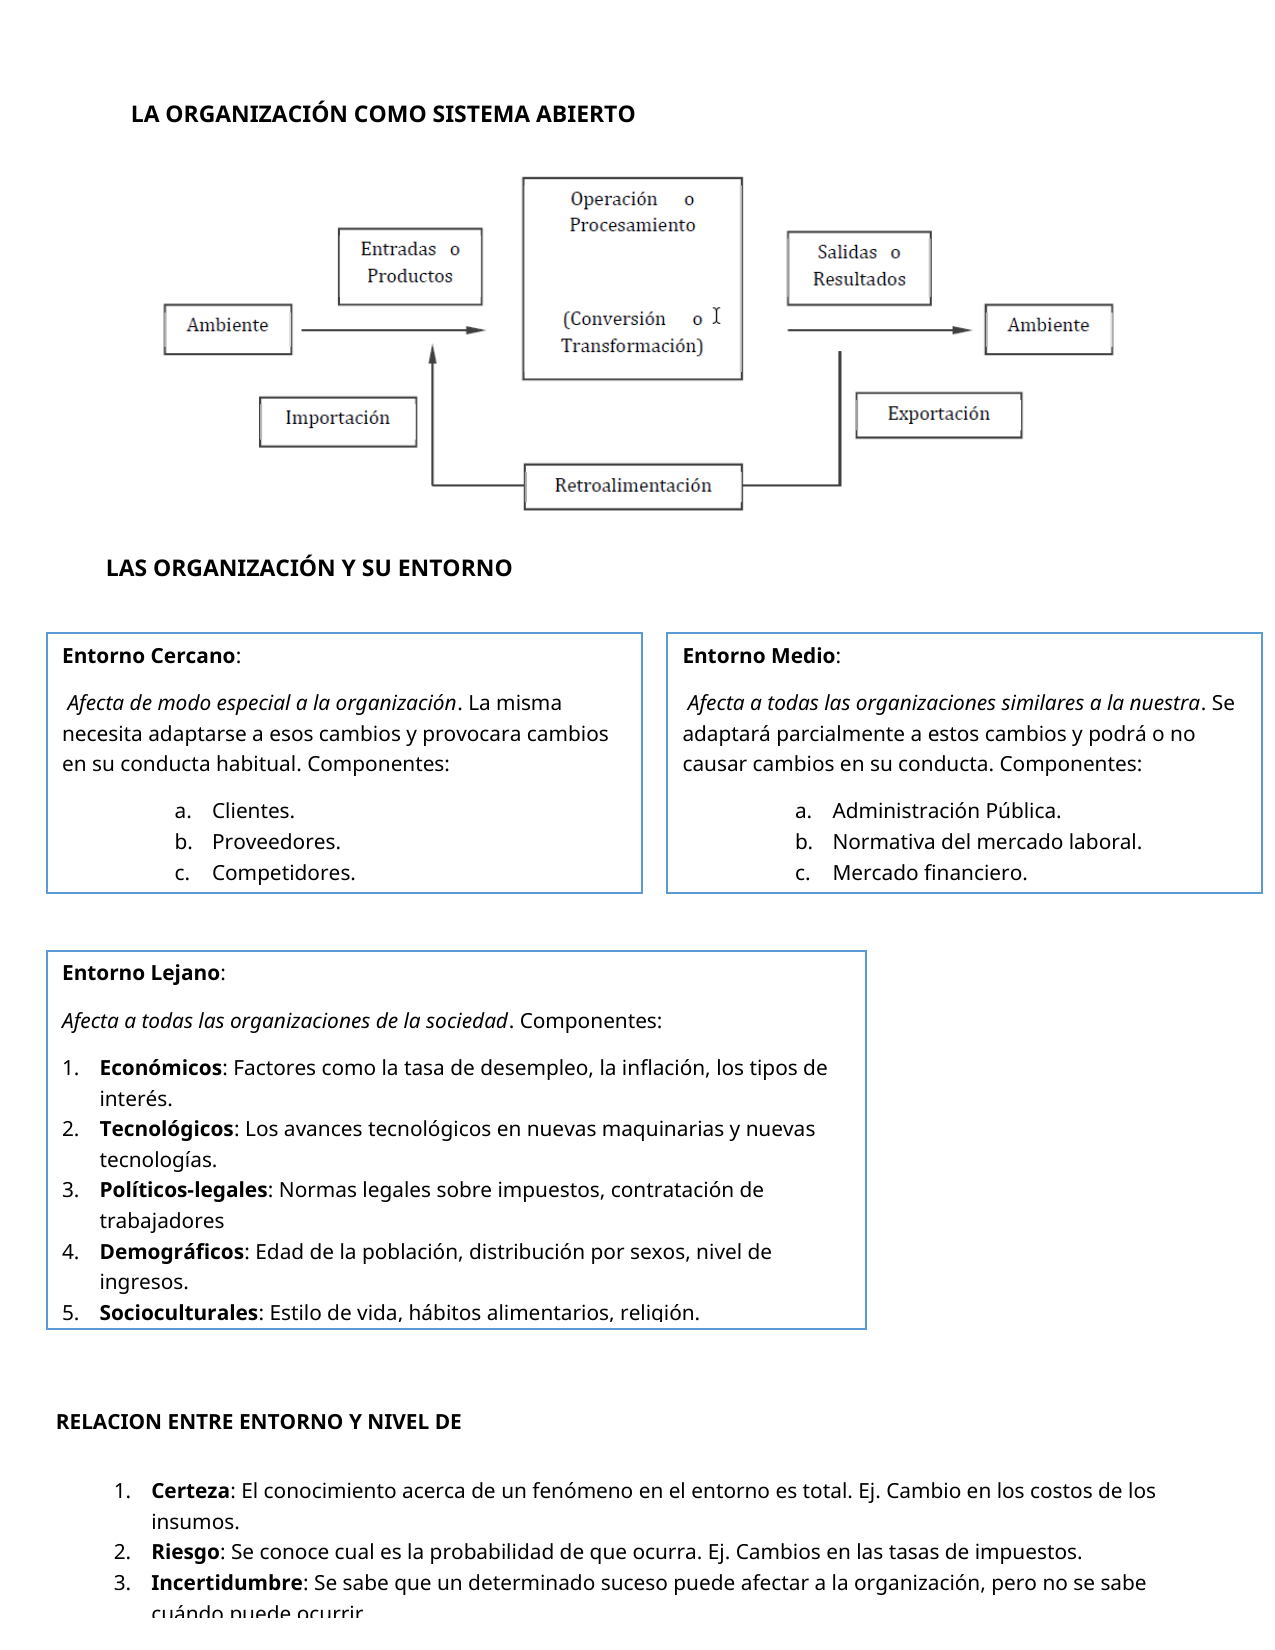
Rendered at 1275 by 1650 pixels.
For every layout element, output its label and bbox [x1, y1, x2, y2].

picture [150, 150, 1125, 524]
